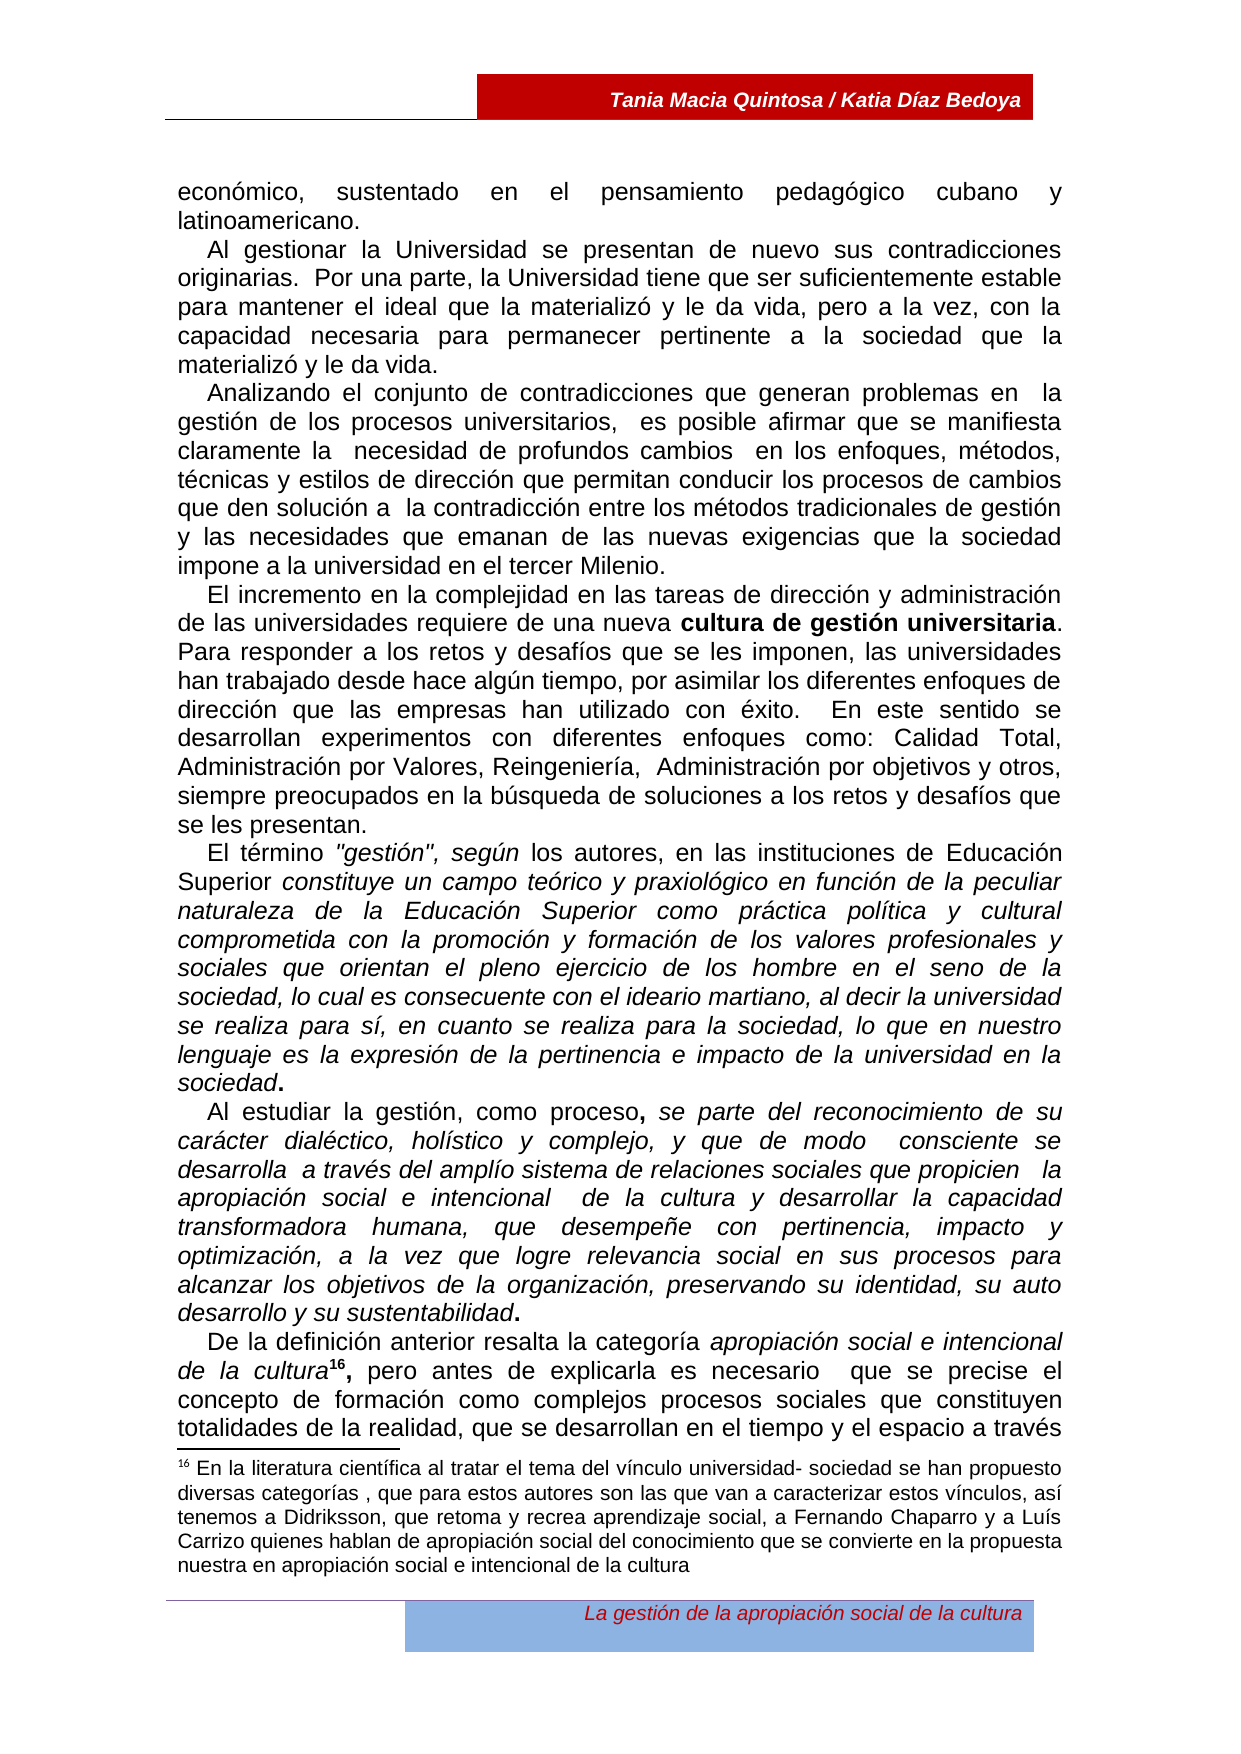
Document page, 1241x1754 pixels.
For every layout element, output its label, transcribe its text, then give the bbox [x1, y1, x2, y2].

text El incremento en la complejidad en las tareas de dirección y administración de las universidades requiere de una nueva cultura de gestión universitaria. Para responder a los retos y desafíos que se les imponen, las universidades han trabajado desde hace algún tiempo, por asimilar los diferentes enfoques de dirección que las empresas han utilizado con éxito. En este sentido se desarrollan experimentos con diferentes enfoques como: Calidad Total, Administración por Valores, Reingeniería, Administración por objetivos y otros, siempre preocupados en la búsqueda de soluciones a los retos y desafíos que se les presentan. [177, 580, 1063, 838]
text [177, 177, 1063, 235]
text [177, 1327, 1063, 1442]
text Al estudiar la gestión, como proceso, se parte del reconocimiento de su carácter dialéctico, holístico y complejo, y que de modo consciente se desarrolla a través del amplío sistema de relaciones sociales que propicien la apropiación social e intencional de la cultura y desarrollar la capacidad transformadora humana, que desempeñe con pertinencia, impacto y optimización, a la vez que logre relevancia social en sus procesos para alcanzar los objetivos de la organización, preservando su identidad, su auto desarrollo y su sustentabilidad. [177, 1097, 1063, 1327]
text El término "gestión", según los autores, en las instituciones de Educación Superior constituye un campo teórico y praxiológico en función de la peculiar naturaleza de como práctica política y cultural comprometida con la promoción y formación de los valores profesionales y sociales que orientan el pleno ejercicio de los hombre en el seno de la sociedad, lo cual es consecuente con el ideario martiano, al decir la universidad se realiza para sí, en cuanto se realiza para la sociedad, lo que en nuestro lenguaje es la expresión de la pertinencia e impacto de la universidad en la sociedad. [177, 838, 1063, 1097]
text Al gestionar se presentan de nuevo sus contradicciones originarias. Por una parte, tiene que ser suficientemente estable para mantener el ideal que la materializó y le da vida, pero a la vez, con la capacidad necesaria para permanecer pertinente a la sociedad que la materializó y le da vida. [177, 235, 1063, 378]
text Analizando el conjunto de contradicciones que generan problemas en la gestión de los procesos universitarios, es posible afirmar que se manifiesta claramente la necesidad de profundos cambios en los enfoques, métodos, técnicas y estilos de dirección que permitan conducir los procesos de cambios que den solución a la contradicción entre los métodos tradicionales de gestión y las necesidades que emanan de las nuevas exigencias que la sociedad impone a la universidad en el tercer Milenio. [177, 378, 1063, 580]
